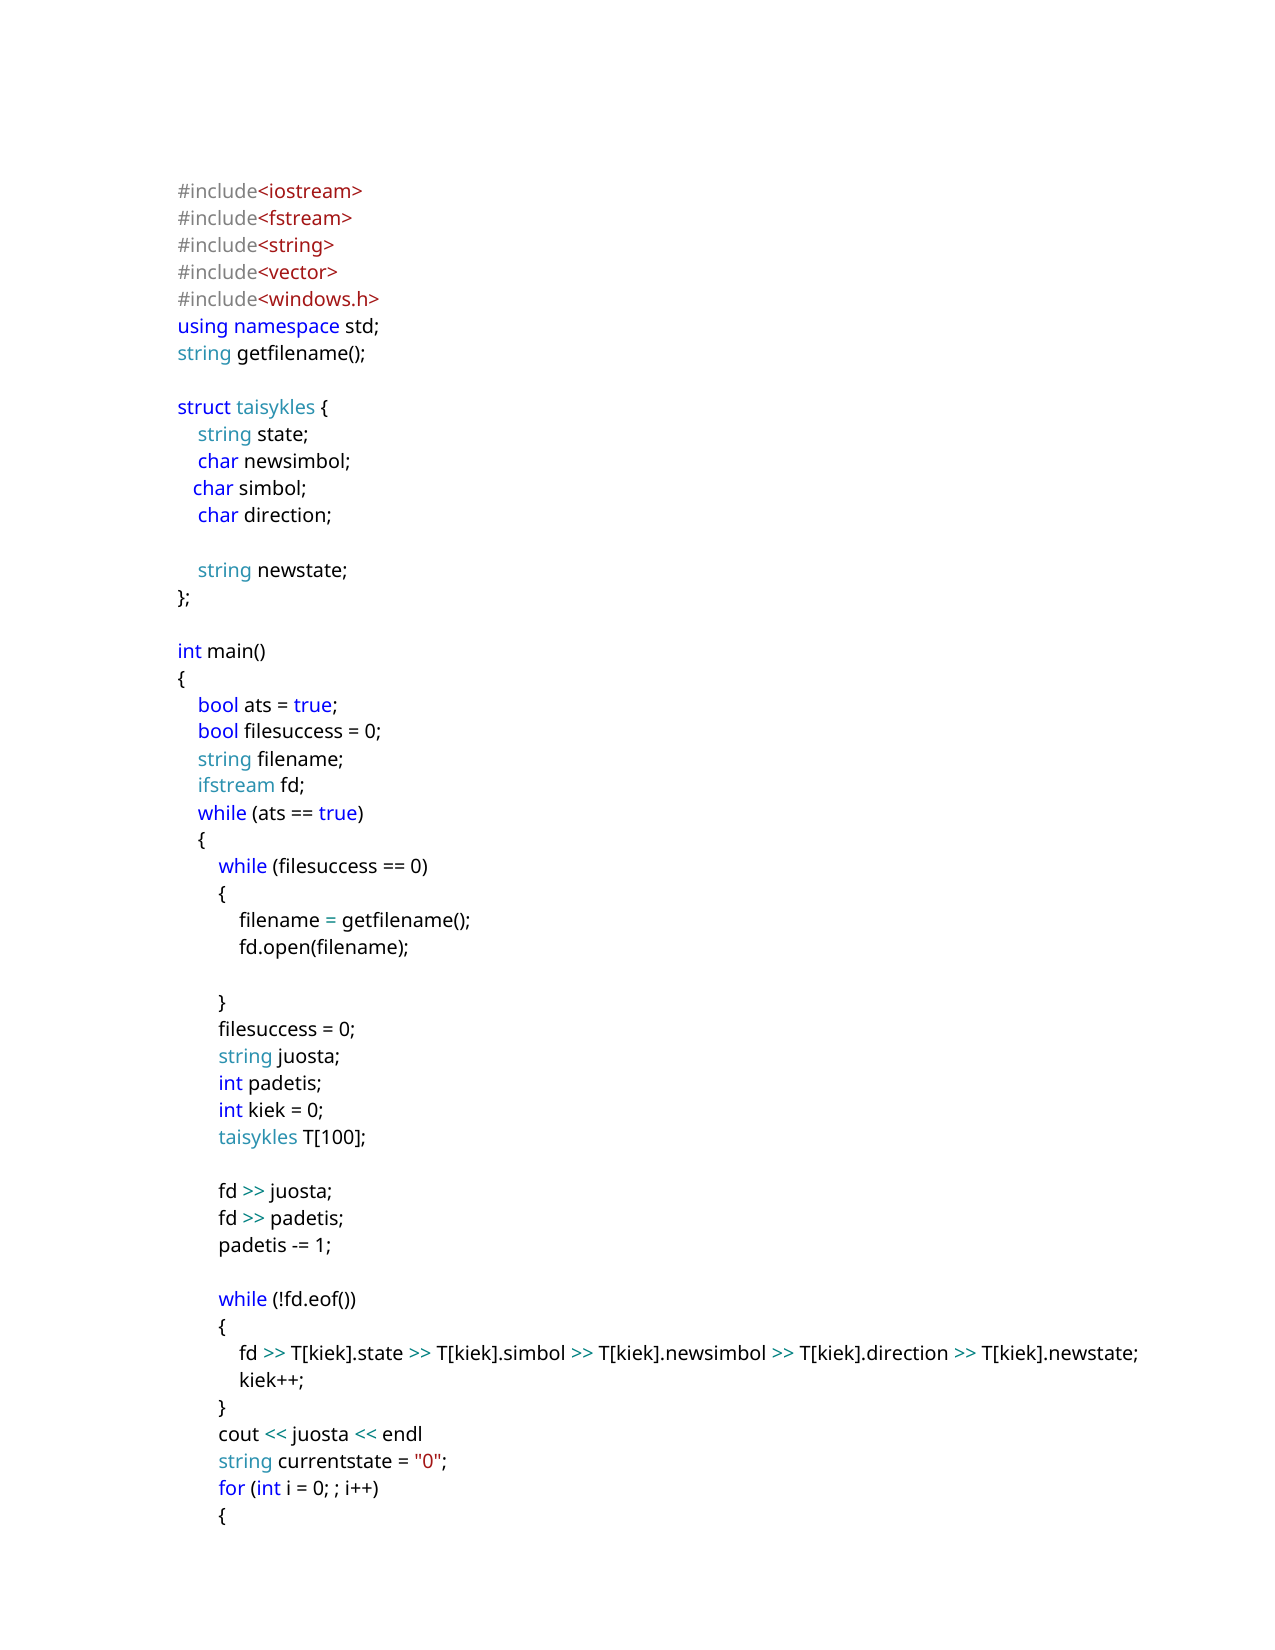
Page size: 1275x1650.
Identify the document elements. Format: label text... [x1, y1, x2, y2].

text } [177, 989, 1216, 1016]
text fd >> padetis; [177, 1204, 1216, 1231]
text int kiek = 0; [177, 1097, 1216, 1123]
text filesuccess = 0; [177, 1016, 1216, 1043]
text padetis -= 1; [177, 1231, 1216, 1258]
text int main() [177, 637, 1216, 664]
text while (ats == true) [177, 799, 1216, 826]
text { [177, 664, 1216, 691]
text char direction; [177, 501, 1216, 528]
text string getfilename(); [177, 339, 1216, 366]
text filename = getfilename(); [177, 907, 1216, 934]
text while (!fd.eof()) [177, 1285, 1216, 1312]
text #include<vector> [177, 258, 1216, 285]
text #include<string> [177, 231, 1216, 258]
text while (filesuccess == 0) [177, 853, 1216, 880]
text string juosta; [177, 1043, 1216, 1069]
text string currentstate = "0"; [177, 1447, 1216, 1474]
text } [177, 1393, 1216, 1420]
text taisykles T[100]; [177, 1123, 1216, 1151]
text #include<windows.h> [177, 285, 1216, 312]
text string newstate; [177, 556, 1216, 583]
text #include<fstream> [177, 204, 1216, 231]
text bool ats = true; [177, 691, 1216, 718]
text string state; [177, 420, 1216, 447]
text kiek++; [177, 1366, 1216, 1393]
text { [177, 880, 1216, 907]
text { [177, 1501, 1216, 1528]
text char simbol; [177, 474, 1216, 501]
text char newsimbol; [177, 447, 1216, 474]
text }; [177, 583, 1216, 610]
text for (int i = 0; ; i++) [177, 1474, 1216, 1501]
text fd >> juosta; [177, 1177, 1216, 1204]
text { [177, 1312, 1216, 1339]
text int padetis; [177, 1069, 1216, 1097]
text string filename; [177, 745, 1216, 772]
text fd.open(filename); [177, 934, 1216, 961]
text fd >> T[kiek].state >> T[kiek].simbol >> T[kiek].newsimbol >> T[kiek].direction >> T[kiek].newstate; [177, 1339, 1216, 1366]
text using namespace std; [177, 312, 1216, 339]
text ifstream fd; [177, 772, 1216, 799]
text cout << juosta << endl [177, 1420, 1216, 1447]
text struct taisykles { [177, 393, 1216, 420]
text { [177, 826, 1216, 853]
text #include<iostream> [177, 177, 1216, 204]
text bool filesuccess = 0; [177, 718, 1216, 745]
